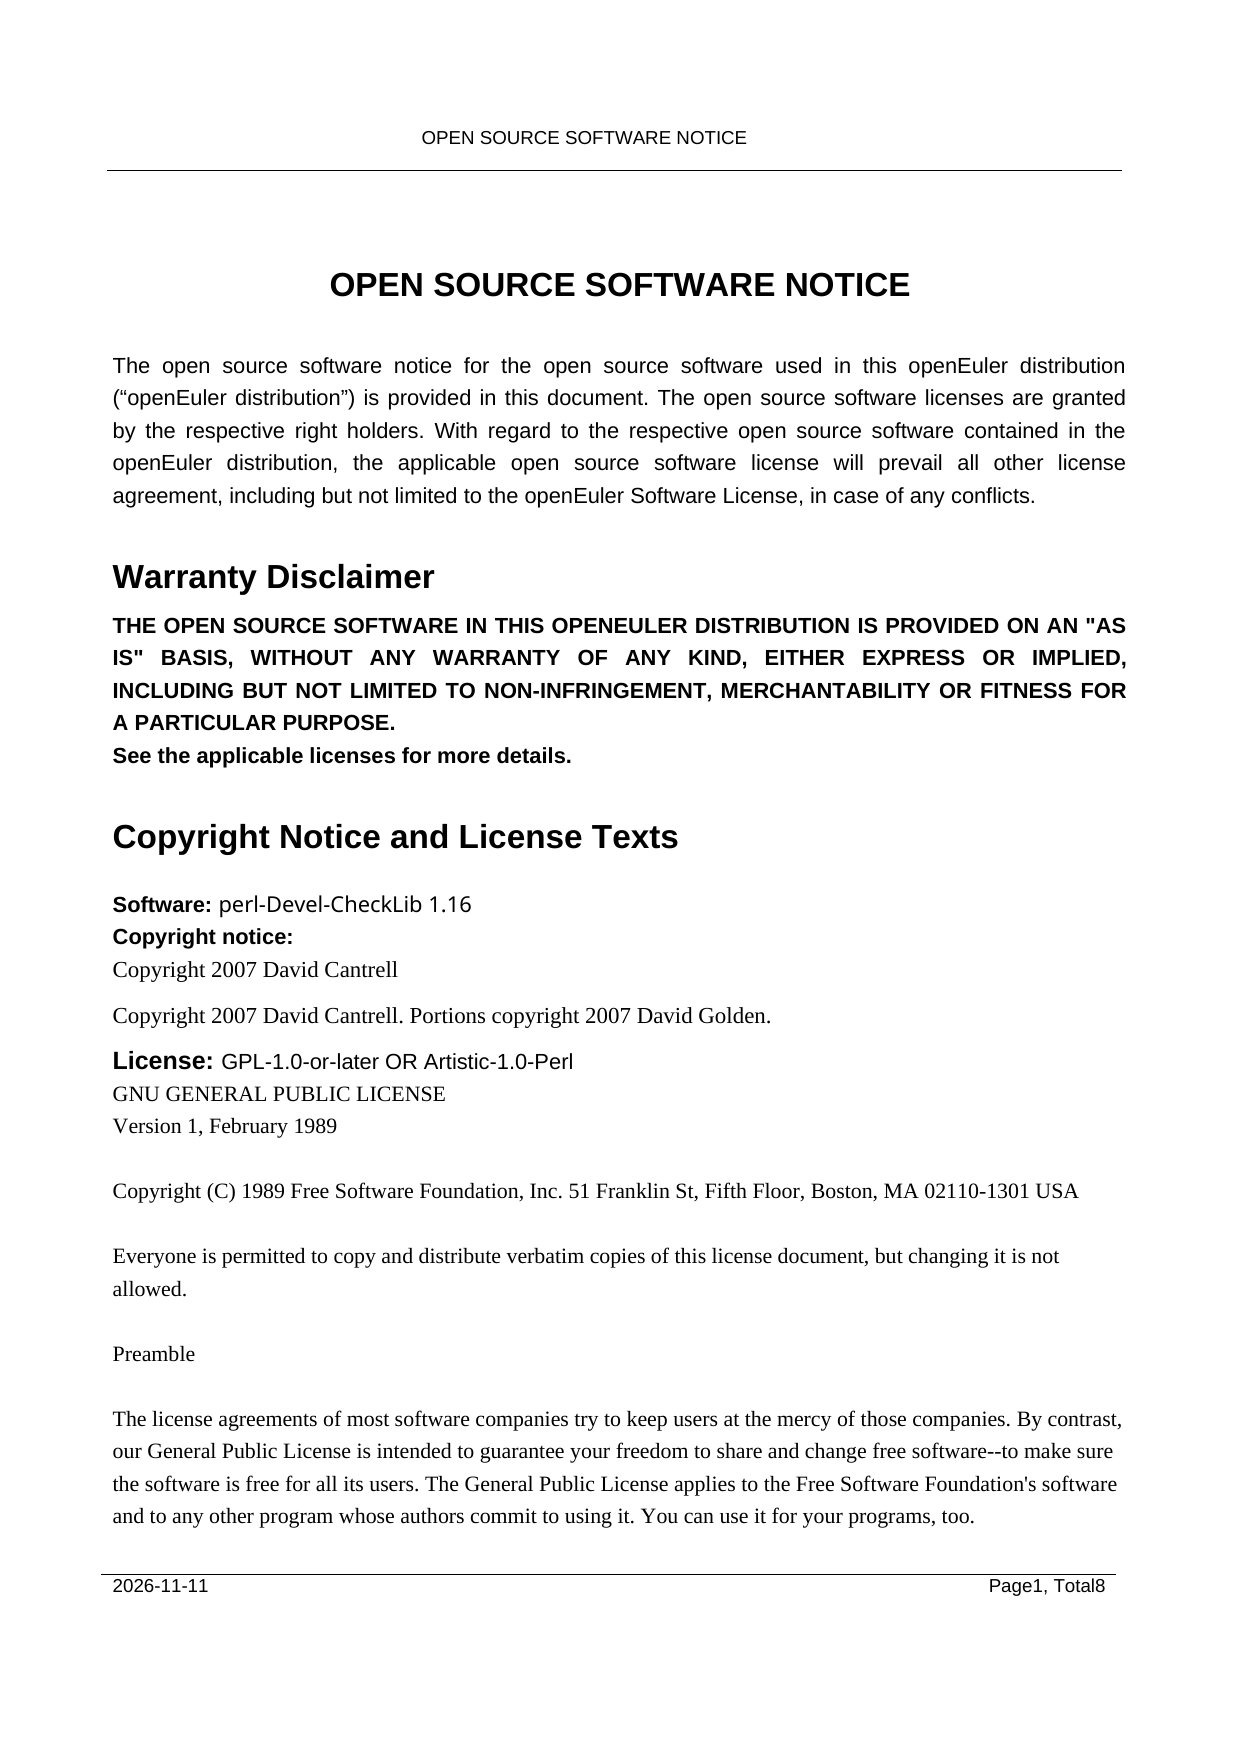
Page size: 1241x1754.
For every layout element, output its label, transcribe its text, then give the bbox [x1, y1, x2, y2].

text Copyright 2007 David Cantrell. Portions copyright 2007 David Golden. [112, 999, 1128, 1031]
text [112, 1077, 1128, 1532]
text Copyright Notice and License Texts [112, 804, 1128, 869]
text The open source software notice for the open source software used in this openEuler distribution (“openEuler distribution”) is provided in this document. The open source software licenses are granted by the respective right holders. With regard to the respective open source software contained in the openEuler distribution, the applicable open source software license will prevail all other license agreement, including but not limited to the openEuler Software License, in case of any conflicts. [112, 349, 1128, 511]
text OPEN SOURCE SOFTWARE NOTICE [112, 251, 1128, 316]
text Warranty Disclaimer [112, 544, 1128, 609]
text Copyright 2007 David Cantrell [112, 953, 1128, 986]
text License: GPL-1.0-or-later OR Artistic-1.0-Perl [112, 1044, 1128, 1077]
text THE OPEN SOURCE SOFTWARE IN THIS OPENEULER DISTRIBUTION IS PROVIDED ON AN "AS IS" BASIS, WITHOUT ANY WARRANTY OF ANY KIND, EITHER EXPRESS OR IMPLIED, INCLUDING BUT NOT LIMITED TO NON-INFRINGEMENT, MERCHANTABILITY OR FITNESS FOR A PARTICULAR PURPOSE. See the applicable licenses for more details. [112, 609, 1128, 771]
text Software: perl-Devel-CheckLib 1.16 [112, 888, 1128, 921]
text Copyright notice: [112, 921, 1128, 953]
